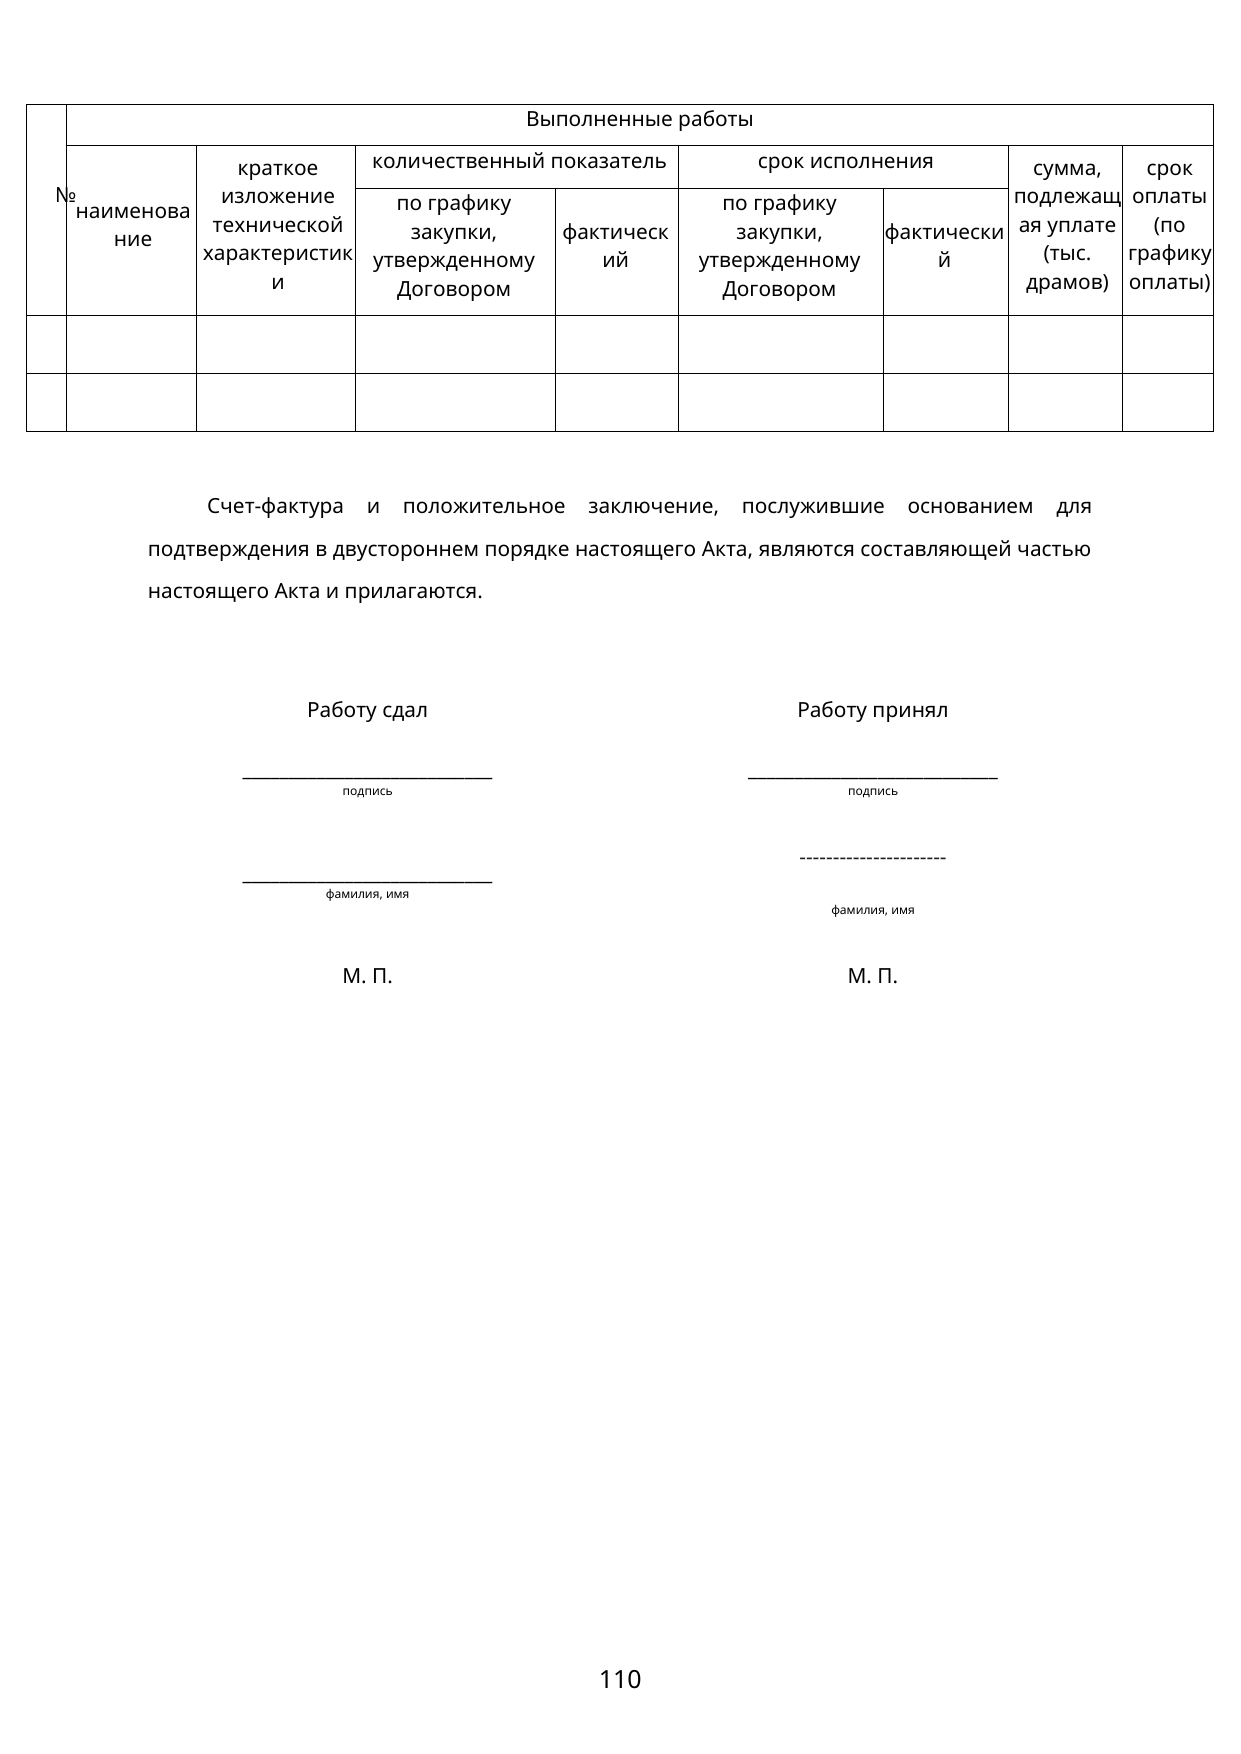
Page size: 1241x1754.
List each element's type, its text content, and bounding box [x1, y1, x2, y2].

table_cell [67, 316, 196, 373]
table_cell [27, 374, 66, 431]
table_cell М. П. [115, 961, 620, 1020]
table_cell [197, 374, 355, 431]
table_cell [67, 374, 196, 431]
table_cell ___________________________ подпись [115, 754, 620, 842]
table_cell [556, 316, 678, 373]
table_cell [356, 316, 555, 373]
table_cell краткое изложение технической характеристики [197, 146, 355, 315]
table_cell [27, 316, 66, 373]
table_cell [1009, 374, 1122, 431]
table_header Работу принял [620, 695, 1126, 754]
table_cell ___________________________ подпись [620, 754, 1126, 842]
table_cell [884, 374, 1008, 431]
table_cell [679, 316, 883, 373]
table_cell [1123, 316, 1213, 373]
table_cell [679, 374, 883, 431]
table_cell сумма, подлежащая уплате (тыс. драмов) [1009, 146, 1122, 315]
table_cell фактический [556, 189, 678, 315]
text Счет-фактура и положительное заключение, послужившие основанием для подтверждения в двустороннем порядке настоящего Акта, являются составляющей частью настоящего Акта и прилагаются. [148, 491, 1092, 605]
table_cell ___________________________ фамилия, имя [115, 842, 620, 961]
table_cell срок исполнения [679, 146, 1008, 187]
table_header Выполненные работы [67, 105, 1213, 145]
table_cell по графику закупки, утвержденному Договором [356, 189, 555, 315]
table_cell [1009, 316, 1122, 373]
table_cell [356, 374, 555, 431]
table_header № [27, 105, 66, 315]
table_cell фактический [884, 189, 1008, 315]
table_cell [197, 316, 355, 373]
table_cell ---------------------- фамилия, имя [620, 842, 1126, 961]
table_cell М. П. [620, 961, 1126, 1020]
table_header Работу сдал [115, 695, 620, 754]
table_cell [1123, 374, 1213, 431]
table_cell количественный показатель [356, 146, 678, 187]
table_cell наименование [67, 146, 196, 315]
table_cell срок оплаты (по графику оплаты) [1123, 146, 1213, 315]
table_cell [556, 374, 678, 431]
table_cell по графику закупки, утвержденному Договором [679, 189, 883, 315]
table_cell [884, 316, 1008, 373]
